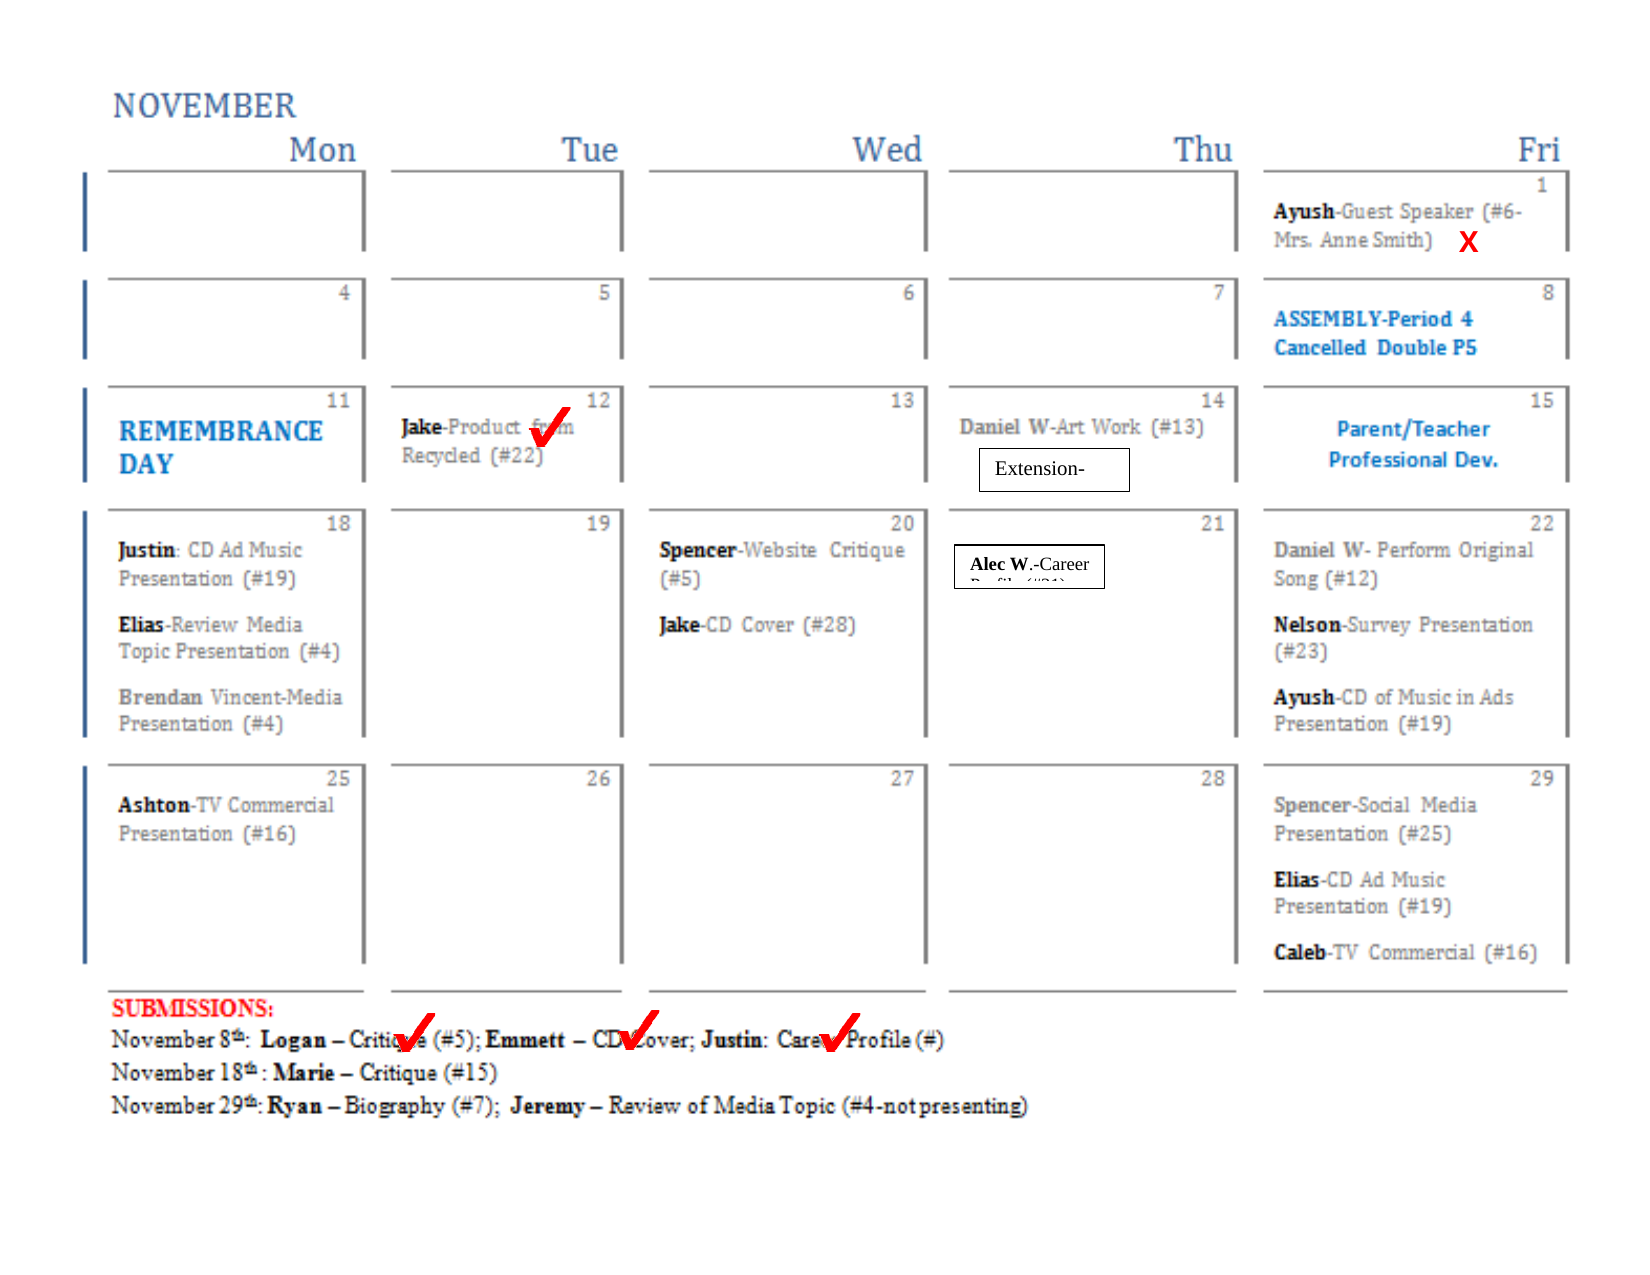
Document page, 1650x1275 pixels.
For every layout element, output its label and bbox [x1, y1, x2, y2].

picture [75, 75, 1587, 1136]
